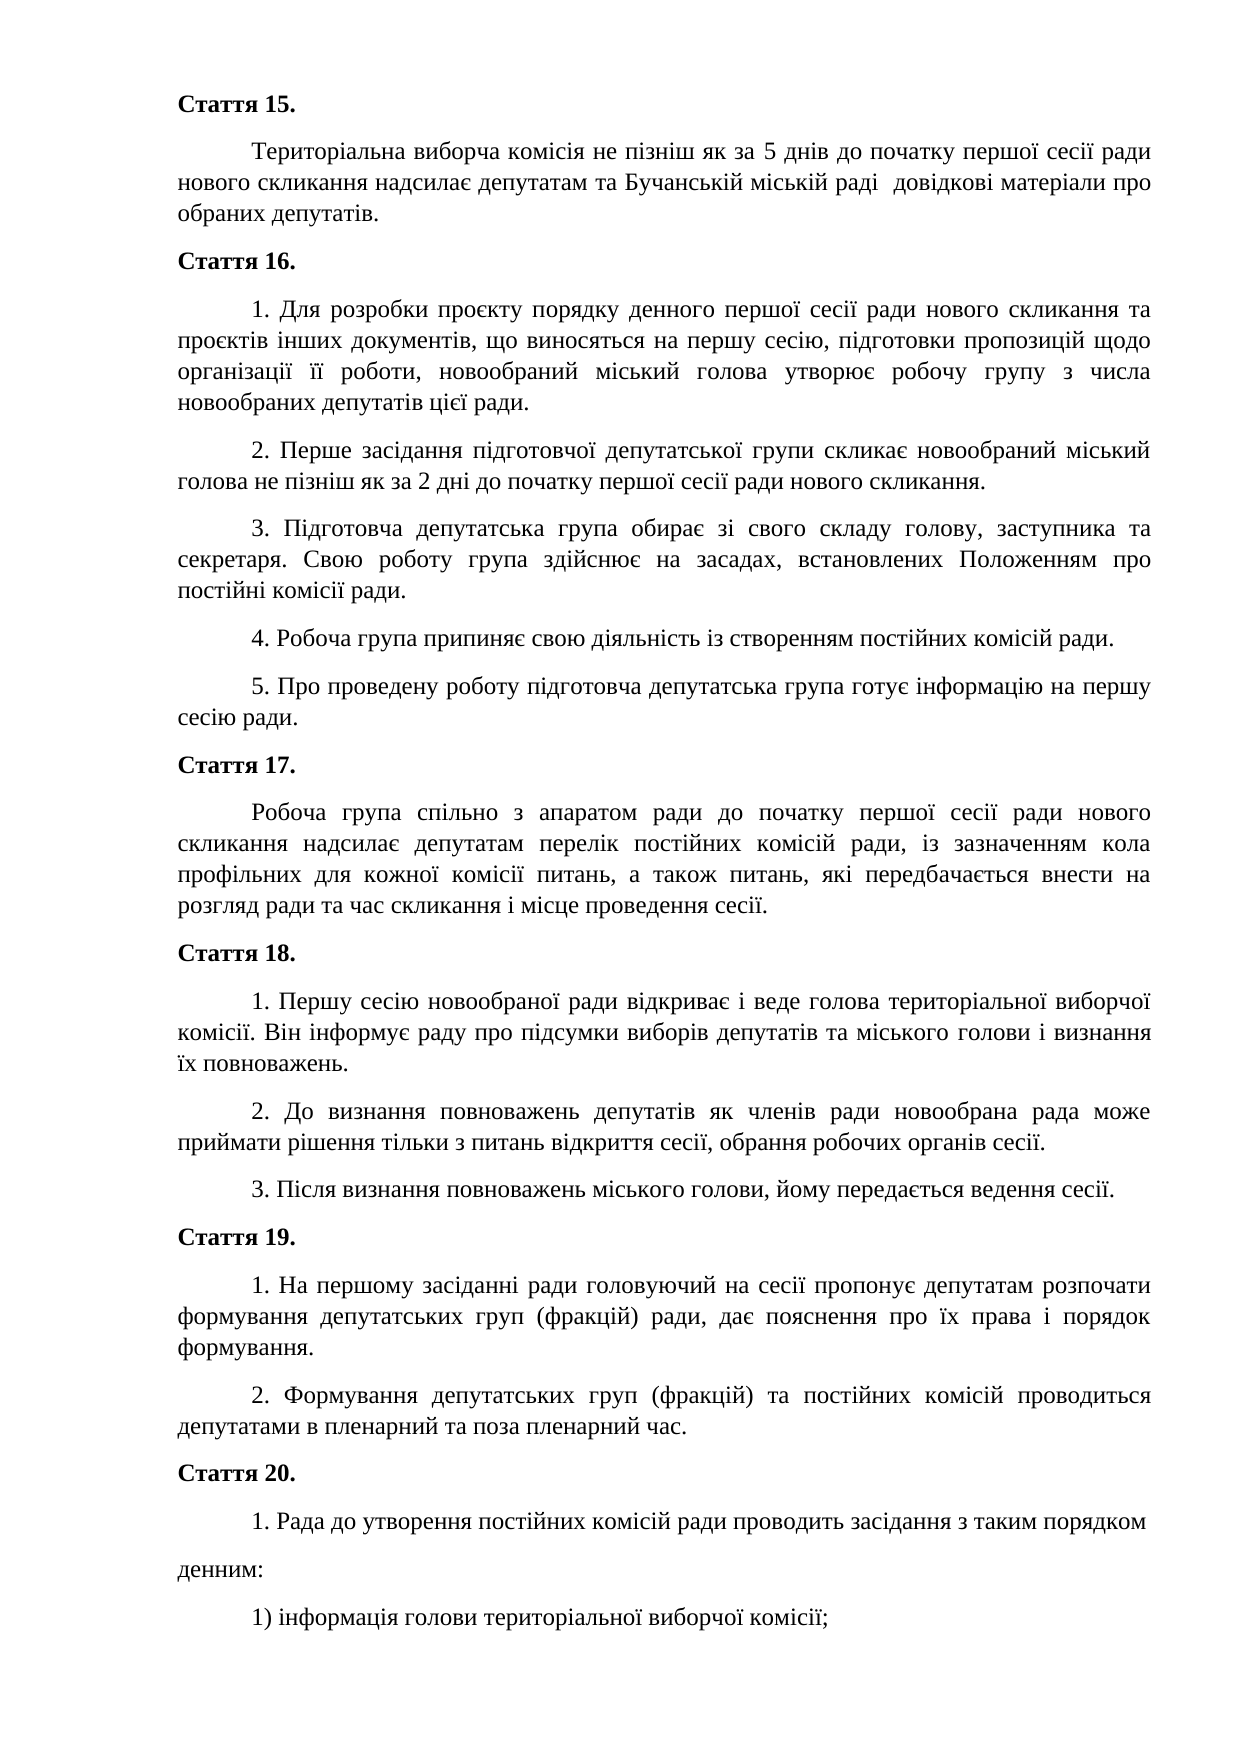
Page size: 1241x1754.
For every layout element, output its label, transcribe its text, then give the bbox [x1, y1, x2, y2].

text 5. Про проведену роботу підготовча депутатська група готує інформацію на першу сесію ради. [177, 671, 1152, 731]
text Стаття 19. [177, 1222, 1152, 1251]
text денним: [177, 1554, 1152, 1583]
text Територіальна виборча комісія не пізніш як за 5 днів до початку першої сесії ради нового скликання надсилає депутатам та Бучанській міській раді довідкові матеріали про обраних депутатів. [177, 136, 1152, 227]
text 1. Першу сесію новообраної ради відкриває і веде голова територіальної виборчої комісії. Він інформує раду про підсумки виборів депутатів та міського голови і визнання їх повноважень. [177, 986, 1152, 1077]
text 1. На першому засіданні ради головуючий на сесії пропонує депутатам розпочати формування депутатських груп (фракцій) ради, дає пояснення про їх права і порядок формування. [177, 1270, 1152, 1361]
text 2. До визнання повноважень депутатів як членів ради новообрана рада може приймати рішення тільки з питань відкриття сесії, обрання робочих органів сесії. [177, 1096, 1152, 1156]
text 1) інформація голови територіальної виборчої комісії; [177, 1602, 1152, 1630]
text 3. Після визнання повноважень міського голови, йому передається ведення сесії. [177, 1174, 1152, 1203]
text Стаття 20. [177, 1458, 1152, 1487]
text 1. Рада до утворення постійних комісій ради проводить засідання з таким порядком [177, 1506, 1152, 1535]
text Стаття 15. [177, 89, 1152, 117]
text Робоча група спільно з апаратом ради до початку першої сесії ради нового скликання надсилає депутатам перелік постійних комісій ради, із зазначенням кола профільних для кожної комісії питань, а також питань, які передбачається внести на розгляд ради та час скликання і місце проведення сесії. [177, 797, 1152, 919]
text 3. Підготовча депутатська група обирає зі свого складу голову, заступника та секретаря. Свою роботу група здійснює на засадах, встановлених Положенням про постійні комісії ради. [177, 513, 1152, 604]
text Стаття 17. [177, 750, 1152, 778]
text Стаття 18. [177, 938, 1152, 967]
text 2. Формування депутатських груп (фракцій) та постійних комісій проводиться депутатами в пленарний та поза пленарний час. [177, 1380, 1152, 1439]
text 2. Перше засідання підготовчої депутатської групи скликає новообраний міський голова не пізніш як за 2 дні до початку першої сесії ради нового скликання. [177, 435, 1152, 494]
text 1. Для розробки проєкту порядку денного першої сесії ради нового скликання та проєктів інших документів, що виносяться на першу сесію, підготовки пропозицій щодо організації її роботи, новообраний міський голова утворює робочу групу з числа новообраних депутатів цієї ради. [177, 294, 1152, 416]
text 4. Робоча група припиняє свою діяльність із створенням постійних комісій ради. [177, 623, 1152, 652]
text Стаття 16. [177, 246, 1152, 275]
